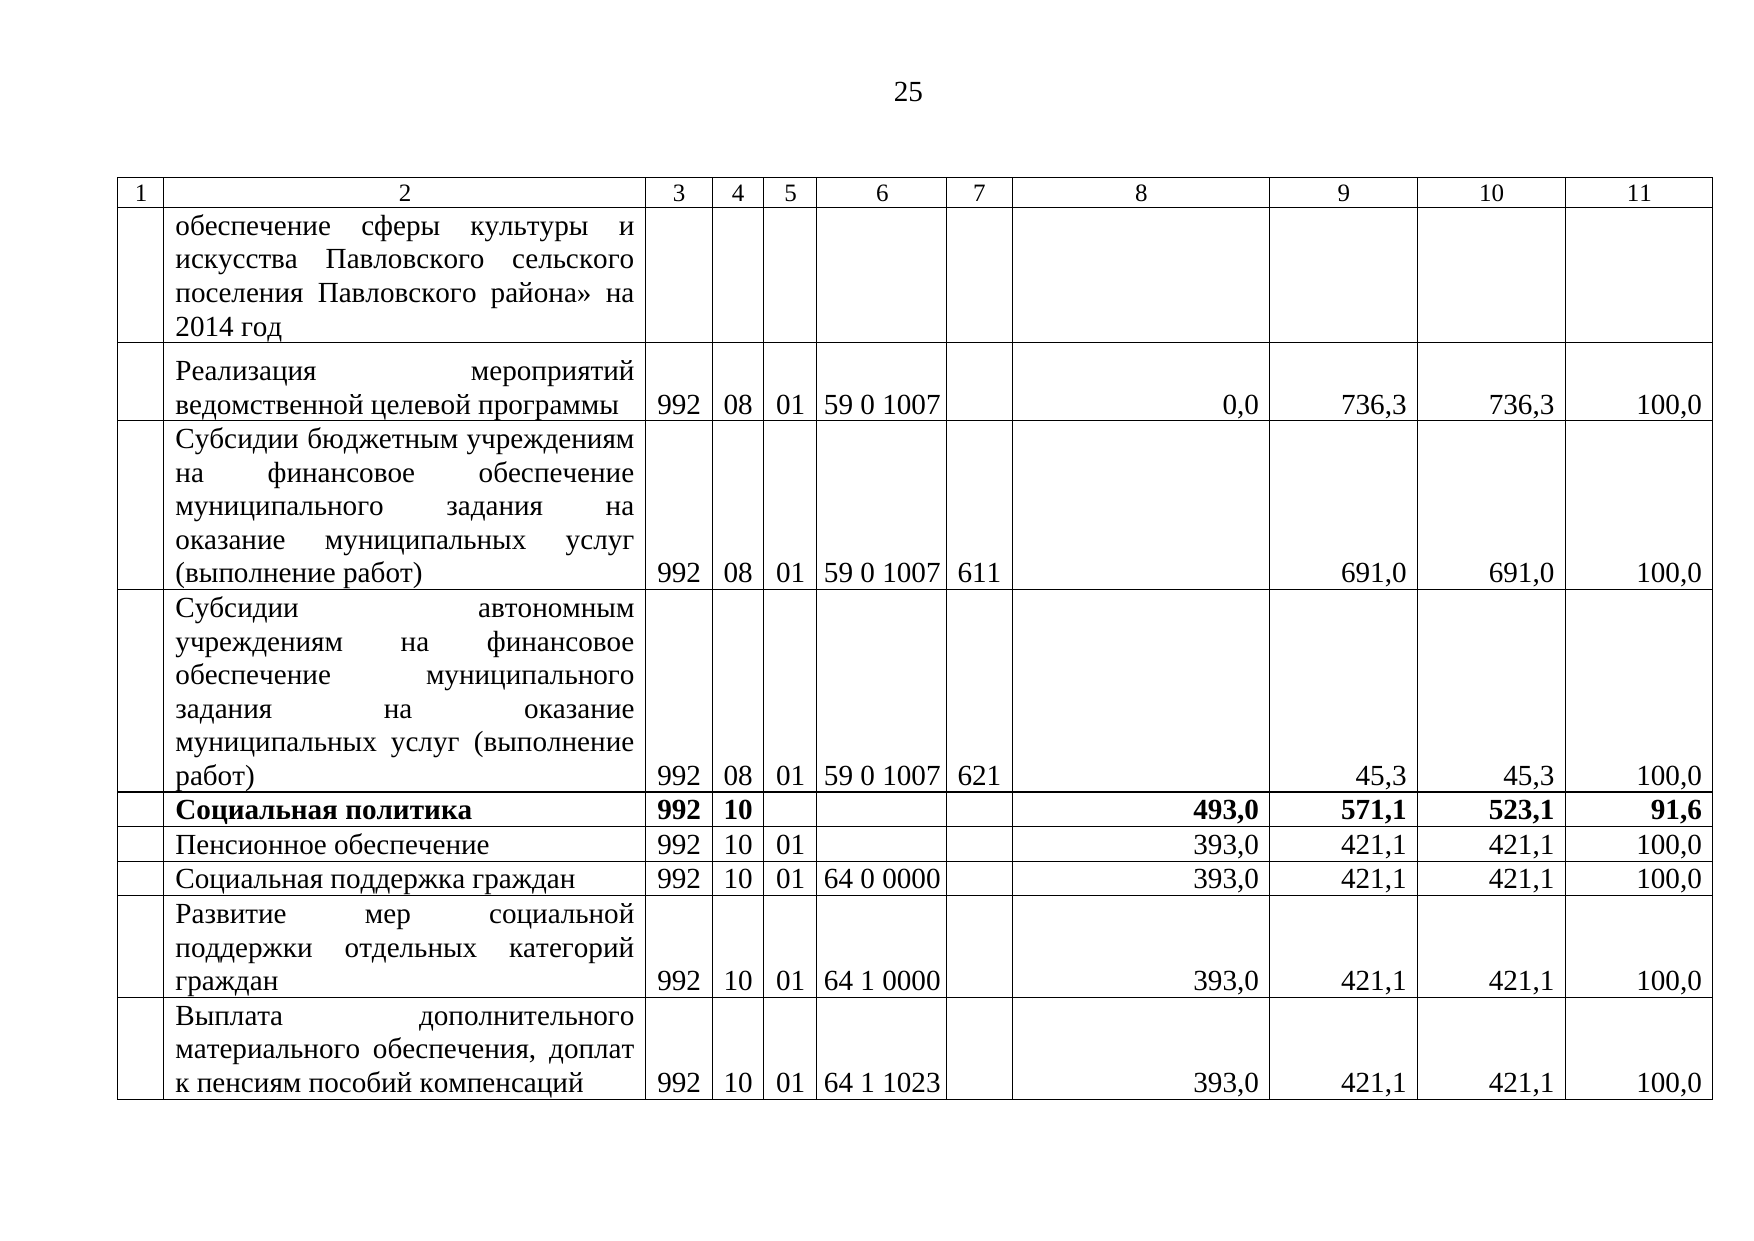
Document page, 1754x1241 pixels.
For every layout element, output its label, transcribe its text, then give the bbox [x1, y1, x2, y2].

table_header 9 [1270, 178, 1417, 207]
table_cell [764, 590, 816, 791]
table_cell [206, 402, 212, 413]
table_header 6 [817, 178, 946, 207]
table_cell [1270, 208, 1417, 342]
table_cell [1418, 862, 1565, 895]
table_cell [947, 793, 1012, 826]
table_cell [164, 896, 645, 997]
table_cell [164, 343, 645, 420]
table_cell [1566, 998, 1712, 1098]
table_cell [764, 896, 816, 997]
table_header 4 [713, 178, 763, 207]
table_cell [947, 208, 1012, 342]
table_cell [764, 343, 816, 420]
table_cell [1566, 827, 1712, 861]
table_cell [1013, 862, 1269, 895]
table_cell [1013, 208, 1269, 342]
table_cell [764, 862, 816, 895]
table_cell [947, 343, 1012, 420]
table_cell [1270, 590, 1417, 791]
table_header 7 [947, 178, 1012, 207]
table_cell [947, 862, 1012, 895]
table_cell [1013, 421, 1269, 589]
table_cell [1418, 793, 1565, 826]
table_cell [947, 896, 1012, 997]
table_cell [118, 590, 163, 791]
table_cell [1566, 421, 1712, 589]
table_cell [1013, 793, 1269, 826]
table_header 1 [118, 178, 163, 207]
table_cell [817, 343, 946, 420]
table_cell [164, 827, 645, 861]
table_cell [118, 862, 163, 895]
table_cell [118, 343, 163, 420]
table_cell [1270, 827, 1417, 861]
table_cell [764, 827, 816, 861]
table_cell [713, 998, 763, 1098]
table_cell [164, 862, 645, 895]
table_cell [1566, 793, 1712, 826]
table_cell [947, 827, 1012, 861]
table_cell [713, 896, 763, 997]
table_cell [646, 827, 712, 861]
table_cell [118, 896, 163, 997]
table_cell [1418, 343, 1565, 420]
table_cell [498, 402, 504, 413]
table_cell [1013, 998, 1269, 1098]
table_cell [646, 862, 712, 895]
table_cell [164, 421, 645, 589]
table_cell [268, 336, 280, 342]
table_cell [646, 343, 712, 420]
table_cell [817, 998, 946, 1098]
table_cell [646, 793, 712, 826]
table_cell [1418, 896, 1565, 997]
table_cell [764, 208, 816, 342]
table_header 2 [164, 178, 645, 207]
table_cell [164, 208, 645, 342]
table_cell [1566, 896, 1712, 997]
table_header 3 [646, 178, 712, 207]
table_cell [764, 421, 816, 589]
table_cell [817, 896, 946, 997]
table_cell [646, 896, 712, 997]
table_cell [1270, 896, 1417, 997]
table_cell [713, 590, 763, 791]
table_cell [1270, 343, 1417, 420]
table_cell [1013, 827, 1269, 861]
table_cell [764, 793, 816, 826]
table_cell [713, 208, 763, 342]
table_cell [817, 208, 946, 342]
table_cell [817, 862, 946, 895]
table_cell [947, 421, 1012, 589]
table_header 10 [1418, 178, 1565, 207]
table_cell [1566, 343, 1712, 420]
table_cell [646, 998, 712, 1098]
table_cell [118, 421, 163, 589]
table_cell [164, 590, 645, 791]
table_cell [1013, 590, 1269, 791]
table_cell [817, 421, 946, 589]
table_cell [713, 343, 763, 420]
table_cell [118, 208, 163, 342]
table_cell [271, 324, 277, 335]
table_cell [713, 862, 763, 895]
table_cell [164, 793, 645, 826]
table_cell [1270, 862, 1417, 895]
table_header 8 [1013, 178, 1269, 207]
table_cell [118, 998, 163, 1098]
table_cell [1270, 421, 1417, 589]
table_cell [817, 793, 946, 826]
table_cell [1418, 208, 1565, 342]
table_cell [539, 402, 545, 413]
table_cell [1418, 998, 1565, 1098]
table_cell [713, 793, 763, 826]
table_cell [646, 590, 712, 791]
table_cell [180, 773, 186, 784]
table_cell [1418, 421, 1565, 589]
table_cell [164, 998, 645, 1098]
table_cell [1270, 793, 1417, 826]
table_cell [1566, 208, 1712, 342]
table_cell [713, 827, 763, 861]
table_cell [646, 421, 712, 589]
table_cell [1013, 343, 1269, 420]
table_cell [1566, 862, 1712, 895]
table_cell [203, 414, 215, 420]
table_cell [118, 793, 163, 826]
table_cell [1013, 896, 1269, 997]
table_header 5 [764, 178, 816, 207]
table_header 11 [1566, 178, 1712, 207]
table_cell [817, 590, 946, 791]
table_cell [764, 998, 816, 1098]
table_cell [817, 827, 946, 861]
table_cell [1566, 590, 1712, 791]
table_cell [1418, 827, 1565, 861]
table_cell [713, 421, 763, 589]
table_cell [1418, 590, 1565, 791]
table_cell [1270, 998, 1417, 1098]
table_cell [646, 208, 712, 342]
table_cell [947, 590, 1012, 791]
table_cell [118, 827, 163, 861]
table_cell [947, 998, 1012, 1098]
